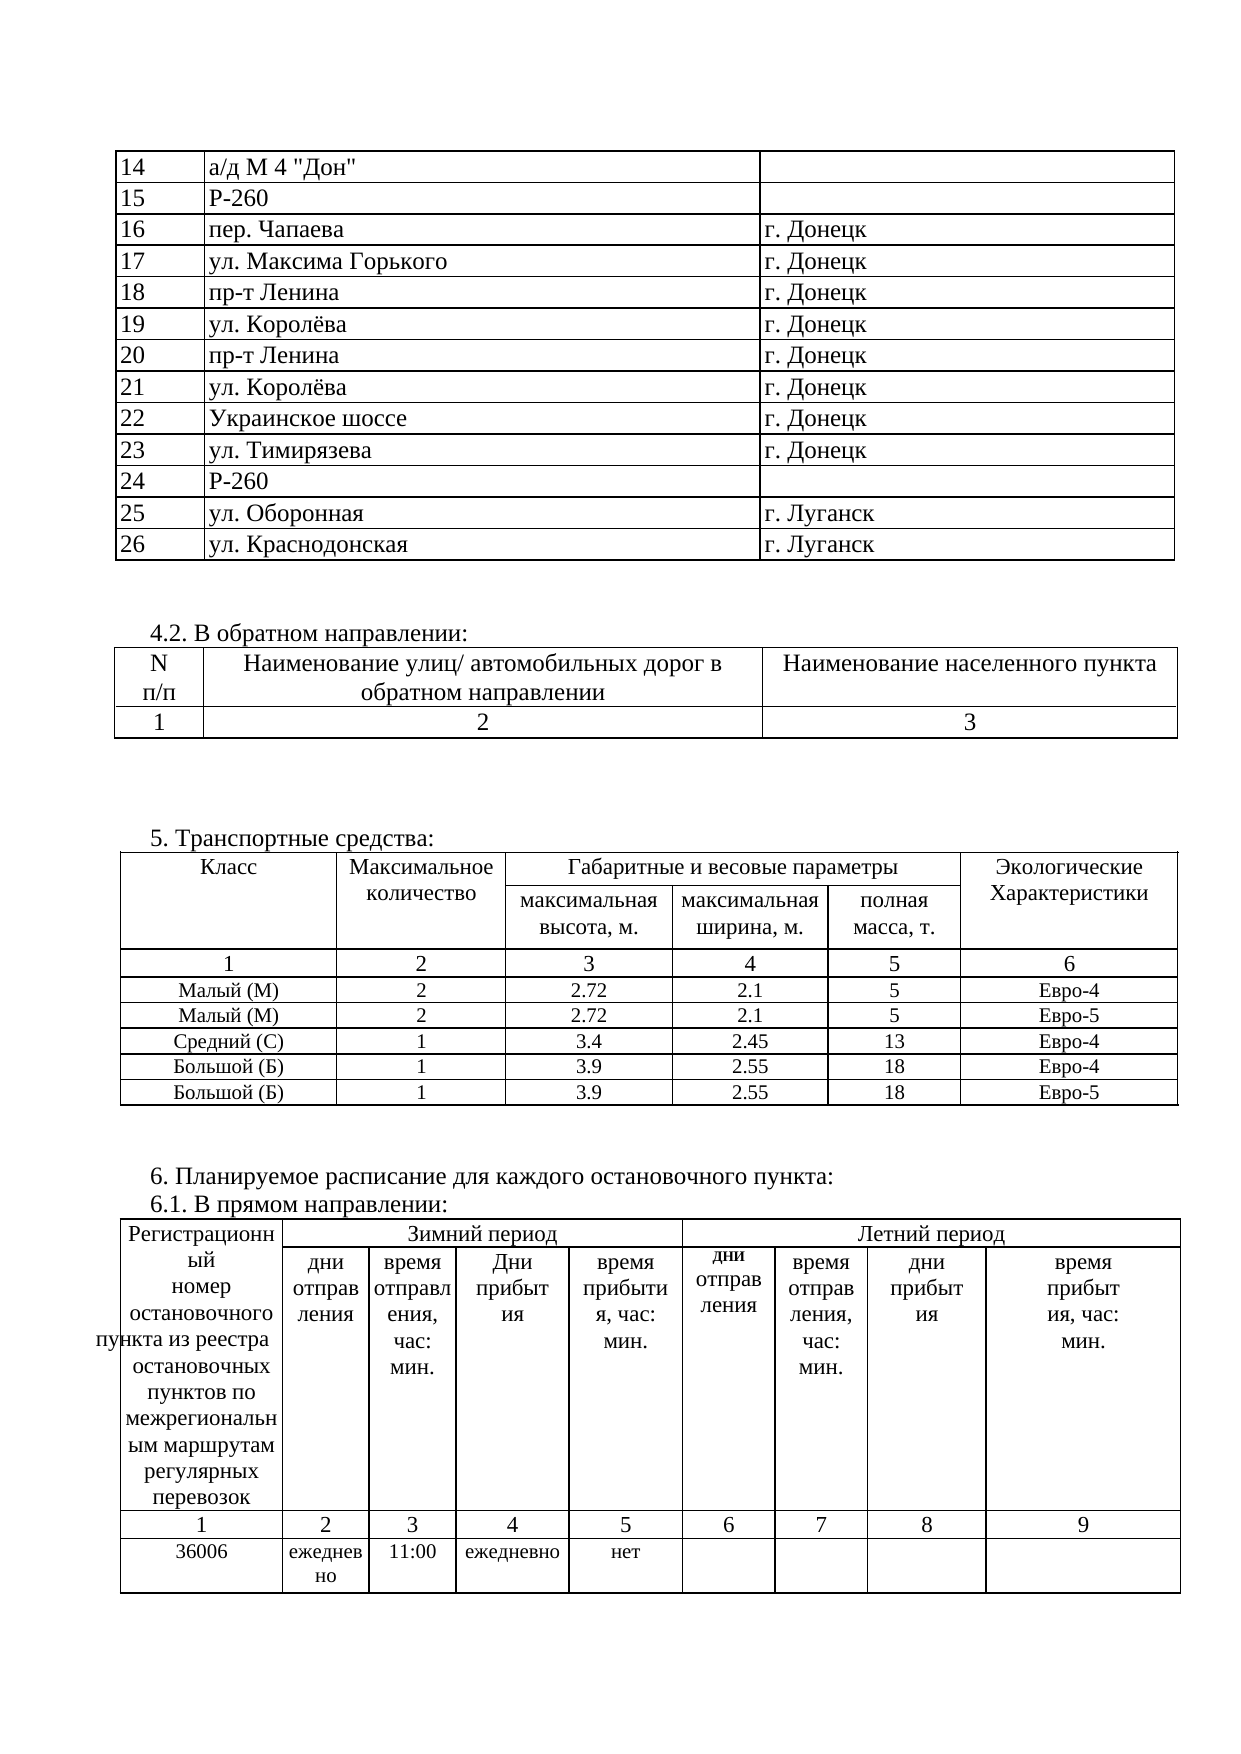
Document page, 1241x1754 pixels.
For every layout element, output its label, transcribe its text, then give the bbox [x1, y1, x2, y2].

table_cell время прибыт ия, час: мин. [987, 1248, 1180, 1510]
table_cell 3.9 [506, 1080, 672, 1104]
table_cell дни отправ ления [283, 1248, 368, 1510]
table_cell ул. Максима Горького [205, 246, 759, 276]
text 5. Транспортные средства: [150, 823, 1090, 851]
table_header Класс [121, 853, 336, 948]
table_cell 14 [117, 152, 204, 181]
table_cell ул. Королёва [205, 372, 759, 402]
table_cell ул. Королёва [205, 309, 759, 339]
table_cell 21 [117, 372, 204, 402]
table_cell 7 [776, 1511, 867, 1538]
table_cell 2.55 [673, 1055, 827, 1078]
table_cell Евро-5 [961, 1003, 1177, 1027]
table_cell г. Донецк [761, 340, 1174, 370]
table_cell г. Донецк [761, 403, 1174, 433]
table_cell 24 [117, 466, 204, 496]
table_header Максимальное количество [337, 853, 505, 948]
table_cell 2.45 [673, 1029, 827, 1053]
table_cell 5 [829, 1003, 960, 1027]
table_cell нет [570, 1539, 682, 1592]
table_cell [761, 152, 1174, 181]
table_cell Р-260 [205, 466, 759, 496]
table_header Зимний период [283, 1220, 682, 1246]
table_cell 1 [337, 1029, 505, 1053]
table_cell а/д М 4 "Дон" [205, 152, 759, 181]
table_cell 5 [829, 978, 960, 1002]
table_cell Малый (М) [121, 978, 336, 1002]
table_cell 3 [763, 706, 1177, 737]
table_cell Малый (М) [121, 1003, 336, 1027]
table_cell 6 [961, 950, 1177, 976]
table_cell 2.72 [506, 1003, 672, 1027]
table_cell 16 [117, 215, 204, 244]
table_cell дни прибыт ия [868, 1248, 985, 1510]
table_cell 36006 [121, 1539, 282, 1592]
table_cell 13 [829, 1029, 960, 1053]
table_cell ул. Тимирязева [205, 435, 759, 464]
table_cell 3 [370, 1511, 455, 1538]
table_cell 20 [117, 340, 204, 370]
table_cell полная масса, т. [829, 886, 960, 948]
table_cell г. Донецк [761, 246, 1174, 276]
table_cell 26 [117, 529, 204, 559]
table_cell 1 [121, 950, 336, 976]
table_cell г. Луганск [761, 498, 1174, 527]
table_cell Большой (Б) [121, 1055, 336, 1078]
table_cell Р-260 [205, 183, 759, 213]
table_cell 5 [829, 950, 960, 976]
table_cell Большой (Б) [121, 1080, 336, 1104]
table_cell [683, 1539, 774, 1592]
table_header Экологические Характеристики [961, 853, 1177, 948]
text 6. Планируемое расписание для каждого остановочного пункта: [150, 1161, 1090, 1189]
table_cell 25 [117, 498, 204, 527]
table_cell 4 [673, 950, 827, 976]
table_cell 6 [683, 1511, 774, 1538]
table_cell [868, 1539, 985, 1592]
table_cell 8 [868, 1511, 985, 1538]
table_cell 18 [829, 1080, 960, 1104]
table_header N п/п [115, 648, 203, 706]
table_cell Дни прибыт ия [457, 1248, 568, 1510]
table_cell ДНИ отправ ления [683, 1248, 774, 1510]
table_cell ежедневно [457, 1539, 568, 1592]
table_cell г. Луганск [761, 529, 1174, 559]
table_header Наименование улиц/ автомобильных дорог в обратном направлении [204, 648, 762, 706]
table_cell ежедневно [283, 1539, 368, 1592]
table_cell Евро-4 [961, 1029, 1177, 1053]
table_cell 18 [117, 277, 204, 307]
table_cell время прибыти я, час: мин. [570, 1248, 682, 1510]
table_cell 1 [121, 1511, 282, 1538]
table_cell 2.72 [506, 978, 672, 1002]
table_cell пр-т Ленина [205, 340, 759, 370]
text 6.1. В прямом направлении: [150, 1189, 1090, 1218]
table_header Наименование населенного пункта [763, 648, 1177, 706]
table_cell 1 [337, 1080, 505, 1104]
table_cell 23 [117, 435, 204, 464]
table_cell 3.9 [506, 1055, 672, 1078]
table_cell 2.1 [673, 1003, 827, 1027]
table_cell Средний (С) [121, 1029, 336, 1053]
table_cell 2 [337, 1003, 505, 1027]
table_cell Евро-4 [961, 978, 1177, 1002]
table_cell ул. Краснодонская [205, 529, 759, 559]
table_cell Евро-4 [961, 1055, 1177, 1078]
table_header Габаритные и весовые параметры [506, 853, 960, 885]
table_cell 18 [829, 1055, 960, 1078]
table_cell 11:00 [370, 1539, 455, 1592]
table_cell 1 [337, 1055, 505, 1078]
table_cell [987, 1539, 1180, 1592]
table_cell 2 [283, 1511, 368, 1538]
table_cell максимальная высота, м. [506, 886, 672, 948]
table_cell г. Донецк [761, 309, 1174, 339]
table_cell Евро-5 [961, 1080, 1177, 1104]
table_cell 15 [117, 183, 204, 213]
table_cell пр-т Ленина [205, 277, 759, 307]
text 4.2. В обратном направлении: [150, 618, 1090, 647]
table_cell 22 [117, 403, 204, 433]
table_cell [776, 1539, 867, 1592]
table_cell 1 [115, 707, 203, 737]
table_cell 2 [337, 978, 505, 1002]
table_cell Украинское шоссе [205, 403, 759, 433]
table_cell время отправл ения, час: мин. [370, 1248, 455, 1510]
table_cell 17 [117, 246, 204, 276]
table_header Летний период [683, 1220, 1180, 1246]
table_cell 2 [337, 950, 505, 976]
table_cell г. Донецк [761, 372, 1174, 402]
table_cell ул. Оборонная [205, 498, 759, 527]
table_cell 5 [570, 1511, 682, 1538]
table_cell 2 [204, 707, 762, 737]
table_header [121, 1220, 282, 1510]
table_cell пер. Чапаева [205, 215, 759, 244]
table_cell 9 [987, 1511, 1180, 1538]
table_cell г. Донецк [761, 215, 1174, 244]
table_cell 3 [506, 950, 672, 976]
table_cell 2.1 [673, 978, 827, 1002]
table_cell [761, 183, 1174, 213]
table_cell 19 [117, 309, 204, 339]
table_cell 3.4 [506, 1029, 672, 1053]
table_cell г. Донецк [761, 277, 1174, 307]
table_cell г. Донецк [761, 435, 1174, 464]
table_cell 2.55 [673, 1080, 827, 1104]
table_cell [761, 466, 1174, 496]
table_cell максимальная ширина, м. [673, 886, 827, 948]
table_cell время отправ ления, час: мин. [776, 1248, 867, 1510]
table_cell 4 [457, 1511, 568, 1538]
